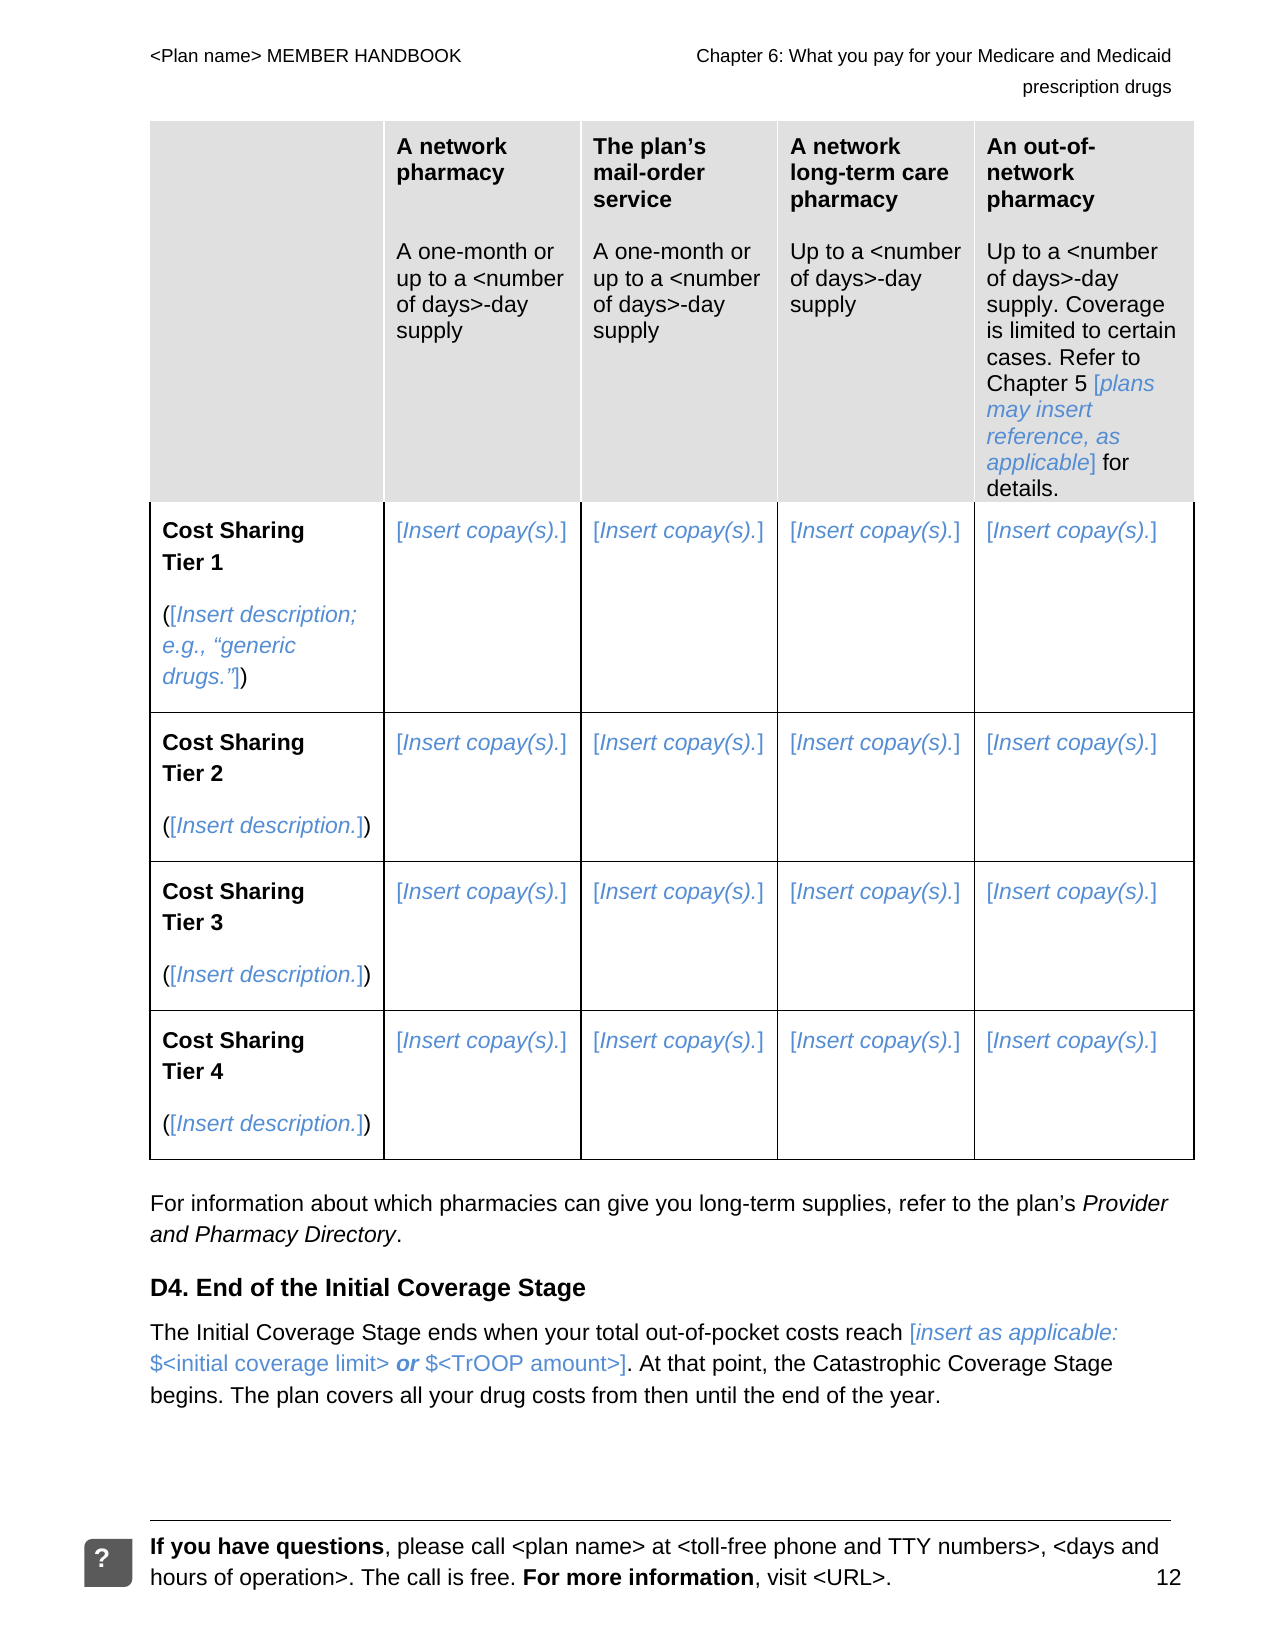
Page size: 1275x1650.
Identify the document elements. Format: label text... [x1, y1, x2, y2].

table_header [150, 121, 383, 502]
table_cell [Insert copay(s).] [385, 713, 580, 861]
table_cell [Insert copay(s).] [385, 862, 580, 1009]
table_cell [Insert copay(s).] [778, 502, 974, 712]
table_header The plan’s mail-order service A one-month or up to a <number of days>-day supply [582, 121, 777, 502]
table_header A network long-term care pharmacy Up to a <number of days>-day supply [778, 121, 974, 502]
table_cell [Insert copay(s).] [778, 1011, 974, 1158]
table_header An out-of-network pharmacy Up to a <number of days>-day supply. Coverage is limited to certain cases. Refer to Chapter 5 [plans may insert reference, as applicable] for details. [975, 121, 1194, 502]
text The Initial Coverage Stage ends when your total out-of-pocket costs reach [insert as applicable: $<initial coverage limit> or $<TrOOP amount>]. At that point, the Catastrophic Coverage Stage begins. The plan covers all your drug costs from then until the end of the year. [150, 1316, 1171, 1409]
table_cell Cost Sharing Tier 1 ([Insert description; e.g., “generic drugs.”]) [151, 502, 383, 712]
subtitle D4. End of the Initial Coverage Stage [150, 1270, 1096, 1303]
table_cell [Insert copay(s).] [975, 862, 1193, 1009]
text For information about which pharmacies can give you long-term supplies, refer to the plan’s Provider and Pharmacy Directory. [150, 1186, 1171, 1249]
table_cell [Insert copay(s).] [582, 502, 777, 712]
table_cell [Insert copay(s).] [975, 502, 1193, 712]
table_cell [Insert copay(s).] [582, 713, 777, 861]
table_cell Cost Sharing Tier 2 ([Insert description.]) [151, 713, 383, 861]
table_cell [Insert copay(s).] [778, 713, 974, 861]
table_cell [Insert copay(s).] [385, 502, 580, 712]
table_cell [Insert copay(s).] [582, 1011, 777, 1158]
table_cell [Insert copay(s).] [975, 713, 1193, 861]
table_cell [Insert copay(s).] [778, 862, 974, 1009]
table_cell Cost Sharing Tier 4 ([Insert description.]) [151, 1011, 383, 1158]
table_cell [Insert copay(s).] [975, 1011, 1193, 1158]
table_header A network pharmacy A one-month or up to a <number of days>-day supply [385, 121, 580, 502]
table_cell [Insert copay(s).] [582, 862, 777, 1009]
table_cell Cost Sharing Tier 3 ([Insert description.]) [151, 862, 383, 1009]
table_cell [Insert copay(s).] [385, 1011, 580, 1158]
